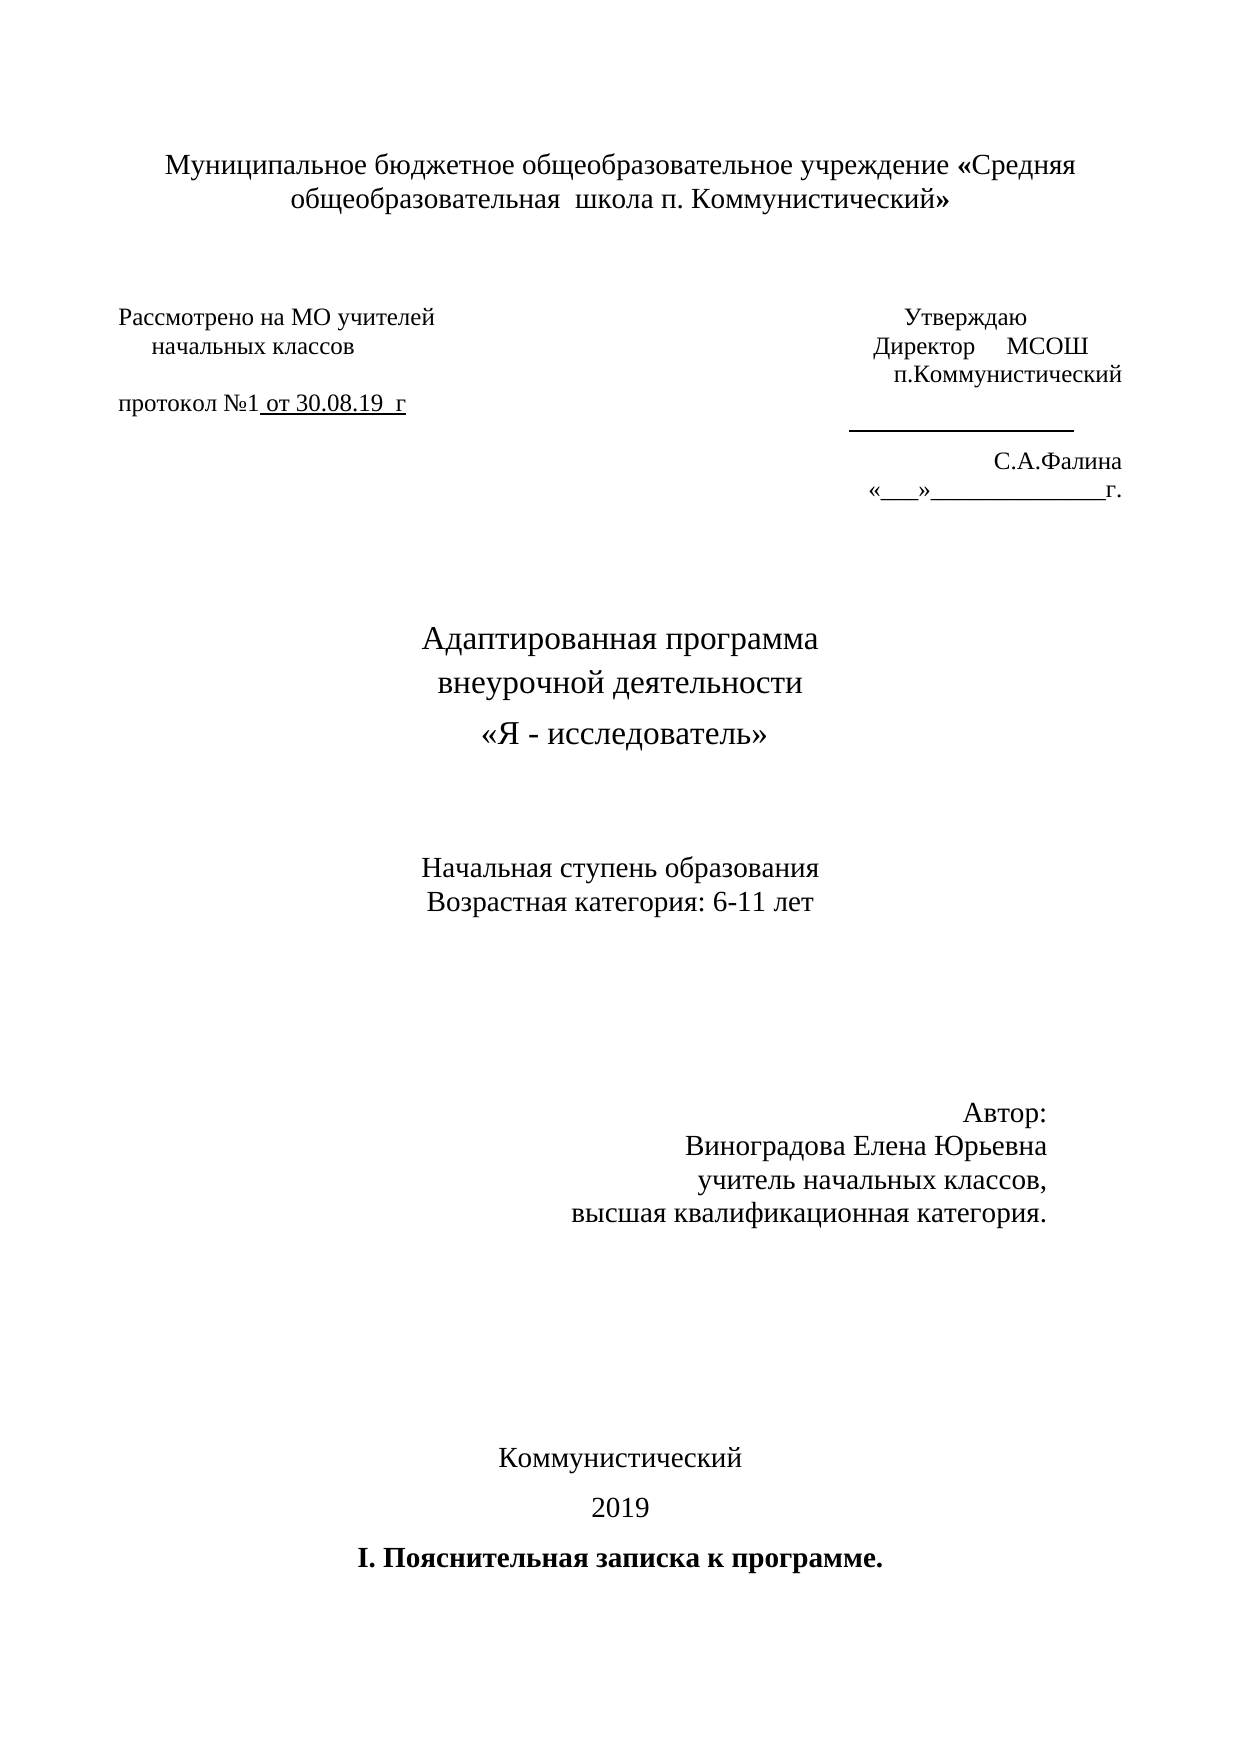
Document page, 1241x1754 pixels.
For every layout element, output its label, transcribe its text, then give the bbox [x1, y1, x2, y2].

subtitle Адаптированная программа [118, 618, 1122, 656]
text Возрастная категория: 6-11 лет [118, 884, 1122, 918]
text С.А.Фалина [118, 446, 1122, 474]
text Виноградова Елена Юрьевна [118, 1128, 1047, 1162]
text Начальная ступень образования [118, 851, 1122, 884]
text «___»______________г. [156, 474, 1122, 503]
text 2019 [118, 1490, 1122, 1524]
text протокол №1 от 30.08.19_г [118, 388, 1122, 417]
text Автор: [118, 1095, 1047, 1128]
text I. Пояснительная записка к программе. [118, 1541, 1122, 1574]
text внеурочной деятельности [118, 663, 1122, 701]
text начальных классов Директор МСОШ [118, 331, 1122, 359]
text Рассмотрено на МО учителей Утверждаю [118, 302, 1122, 331]
text учитель начальных классов, [156, 1162, 1047, 1196]
text «Я - исследователь» [118, 713, 1122, 752]
subtitle Муниципальное бюджетное общеобразовательное учреждение «Средняя общеобразовательная школа п. Коммунистический» [118, 147, 1122, 214]
text высшая квалификационная категория. [156, 1196, 1047, 1229]
text п.Коммунистический [118, 359, 1122, 388]
text Коммунистический [118, 1440, 1122, 1473]
